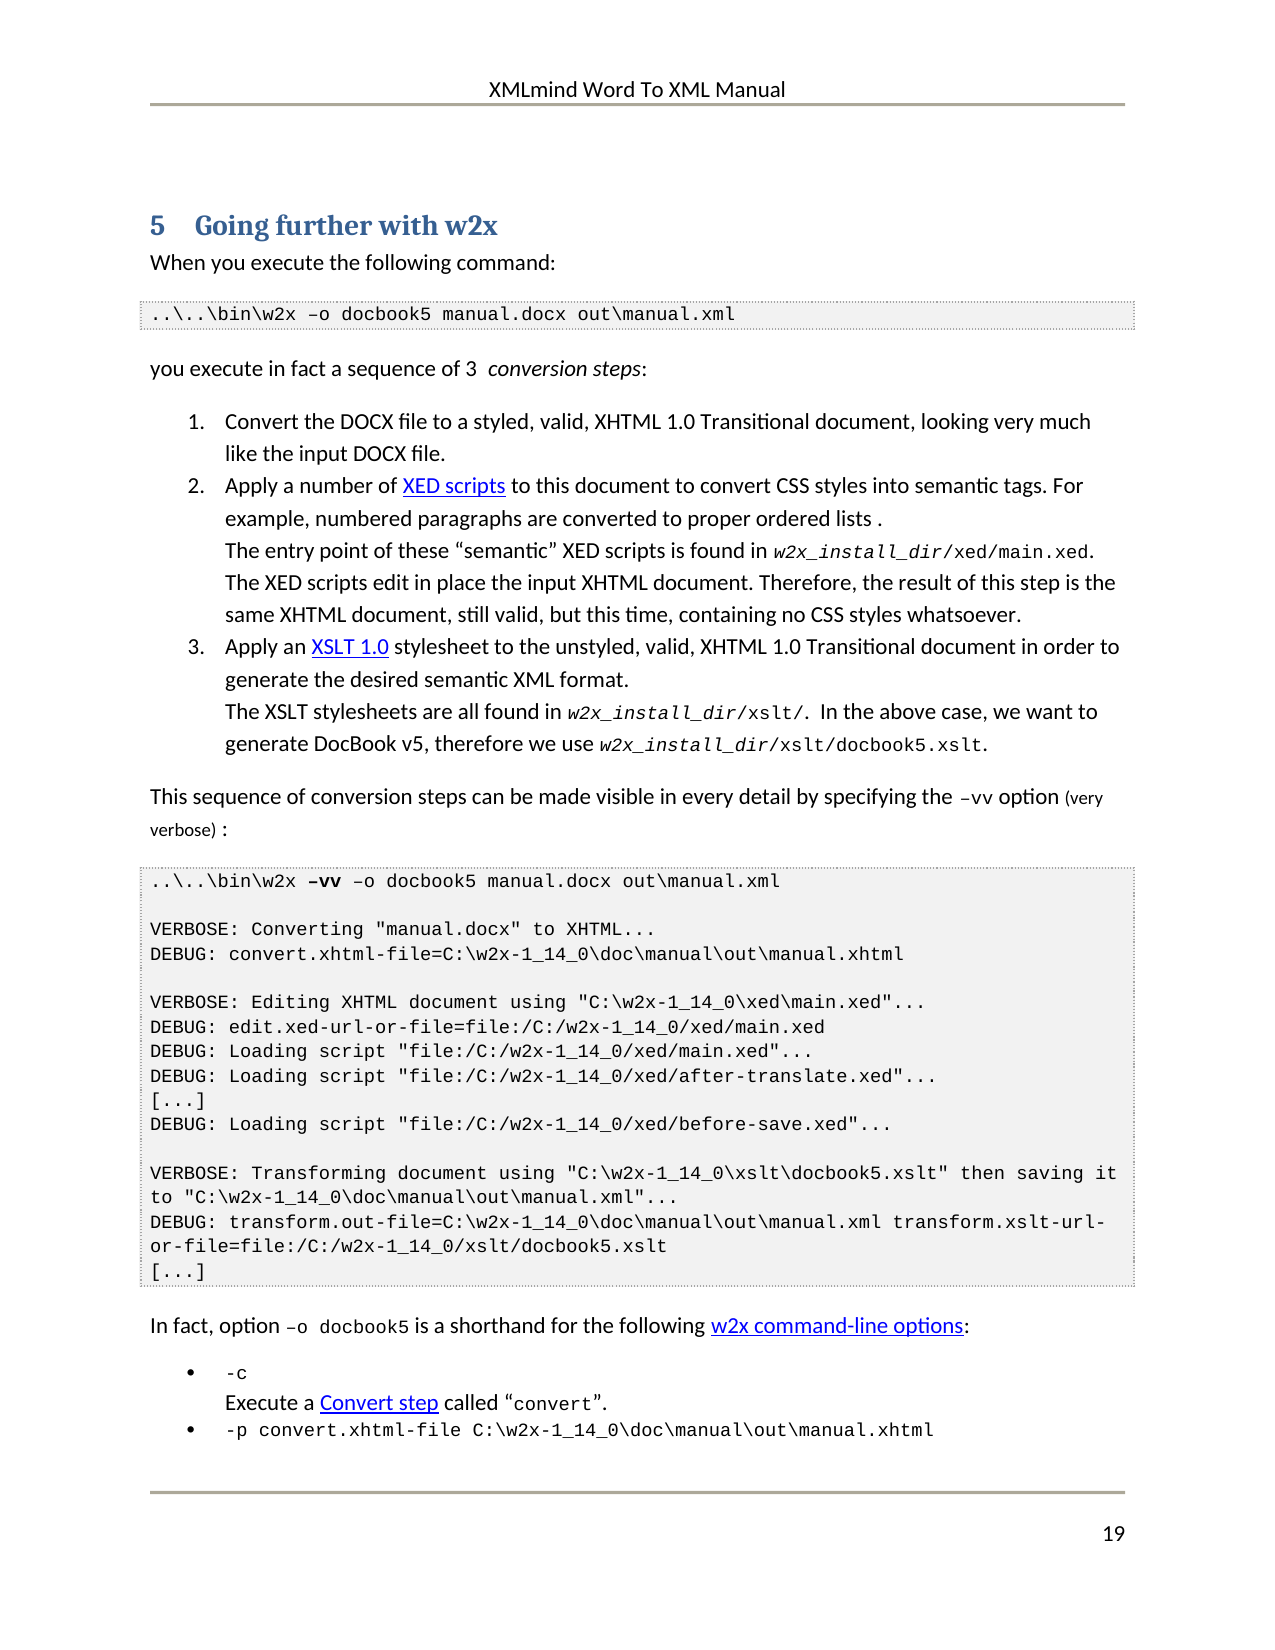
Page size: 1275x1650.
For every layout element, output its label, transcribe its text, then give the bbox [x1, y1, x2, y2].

subtitle Going further with w2x [150, 209, 1125, 243]
list Apply an XSLT 1.0 stylesheet to the unstyled, valid, XHTML 1.0 Transitional document in order to generate the desired semantic XML format. [187, 632, 1125, 693]
list [...] [139, 1257, 1135, 1287]
list ..\..\bin\w2x –o docbook5 manual.docx out\manual.xml [139, 301, 1135, 330]
list The XED scripts edit in place the input XHTML document. Therefore, the result of this step is the same XHTML document, still valid, but this time, containing no CSS styles whatsoever. [225, 568, 1125, 628]
list ..\..\bin\w2x –vv –o docbook5 manual.docx out\manual.xml [139, 867, 1135, 892]
list The XSLT stylesheets are all found in w2x_install_dir/xslt/. In the above case, we want to generate DocBook v5, therefore we use w2x_install_dir/xslt/docbook5.xslt. [225, 697, 1125, 757]
list The entry point of these “semantic” XED scripts is found in w2x_install_dir/xed/main.xed. [225, 536, 1125, 564]
list VERBOSE: Transforming document using "C:\w2x-1_14_0\xslt\docbook5.xslt" then saving it to "C:\w2x-1_14_0\doc\manual\out\manual.xml"... [139, 1160, 1135, 1208]
list VERBOSE: Editing XHTML document using "C:\w2x-1_14_0\xed\main.xed"... [139, 989, 1135, 1013]
list Apply a number of XED scripts to this document to convert CSS styles into semantic tags. For example, numbered paragraphs are converted to proper ordered lists . [187, 472, 1125, 532]
list [...] [139, 1087, 1135, 1111]
list DEBUG: convert.xhtml-file=C:\w2x-1_14_0\doc\manual\out\manual.xhtml [139, 940, 1135, 965]
list DEBUG: Loading script "file:/C:/w2x-1_14_0/xed/before-save.xed"... [139, 1111, 1135, 1135]
list DEBUG: Loading script "file:/C:/w2x-1_14_0/xed/after-translate.xed"... [139, 1062, 1135, 1087]
text When you execute the following command: [150, 248, 1125, 276]
list DEBUG: edit.xed-url-or-file=file:/C:/w2x-1_14_0/xed/main.xed [139, 1013, 1135, 1038]
text This sequence of conversion steps can be made visible in every detail by specifying the –vv option (very verbose) : [150, 782, 1125, 842]
list Convert the DOCX file to a styled, valid, XHTML 1.0 Transitional document, looking very much like the input DOCX file. [187, 407, 1125, 467]
list -c [187, 1364, 1125, 1385]
list VERBOSE: Converting "manual.docx" to XHTML... [139, 916, 1135, 940]
text you execute in fact a sequence of 3 conversion steps: [150, 354, 1125, 382]
list DEBUG: Loading script "file:/C:/w2x-1_14_0/xed/main.xed"... [139, 1038, 1135, 1062]
list Execute a Convert step called “convert”. [225, 1388, 1125, 1416]
list -p convert.xhtml-file C:\w2x-1_14_0\doc\manual\out\manual.xhtml [187, 1420, 1125, 1442]
list DEBUG: transform.out-file=C:\w2x-1_14_0\doc\manual\out\manual.xml transform.xslt-url-or-file=file:/C:/w2x-1_14_0/xslt/docbook5.xslt [139, 1208, 1135, 1257]
text In fact, option –o docbook5 is a shorthand for the following w2x command-line options: [150, 1311, 1125, 1339]
